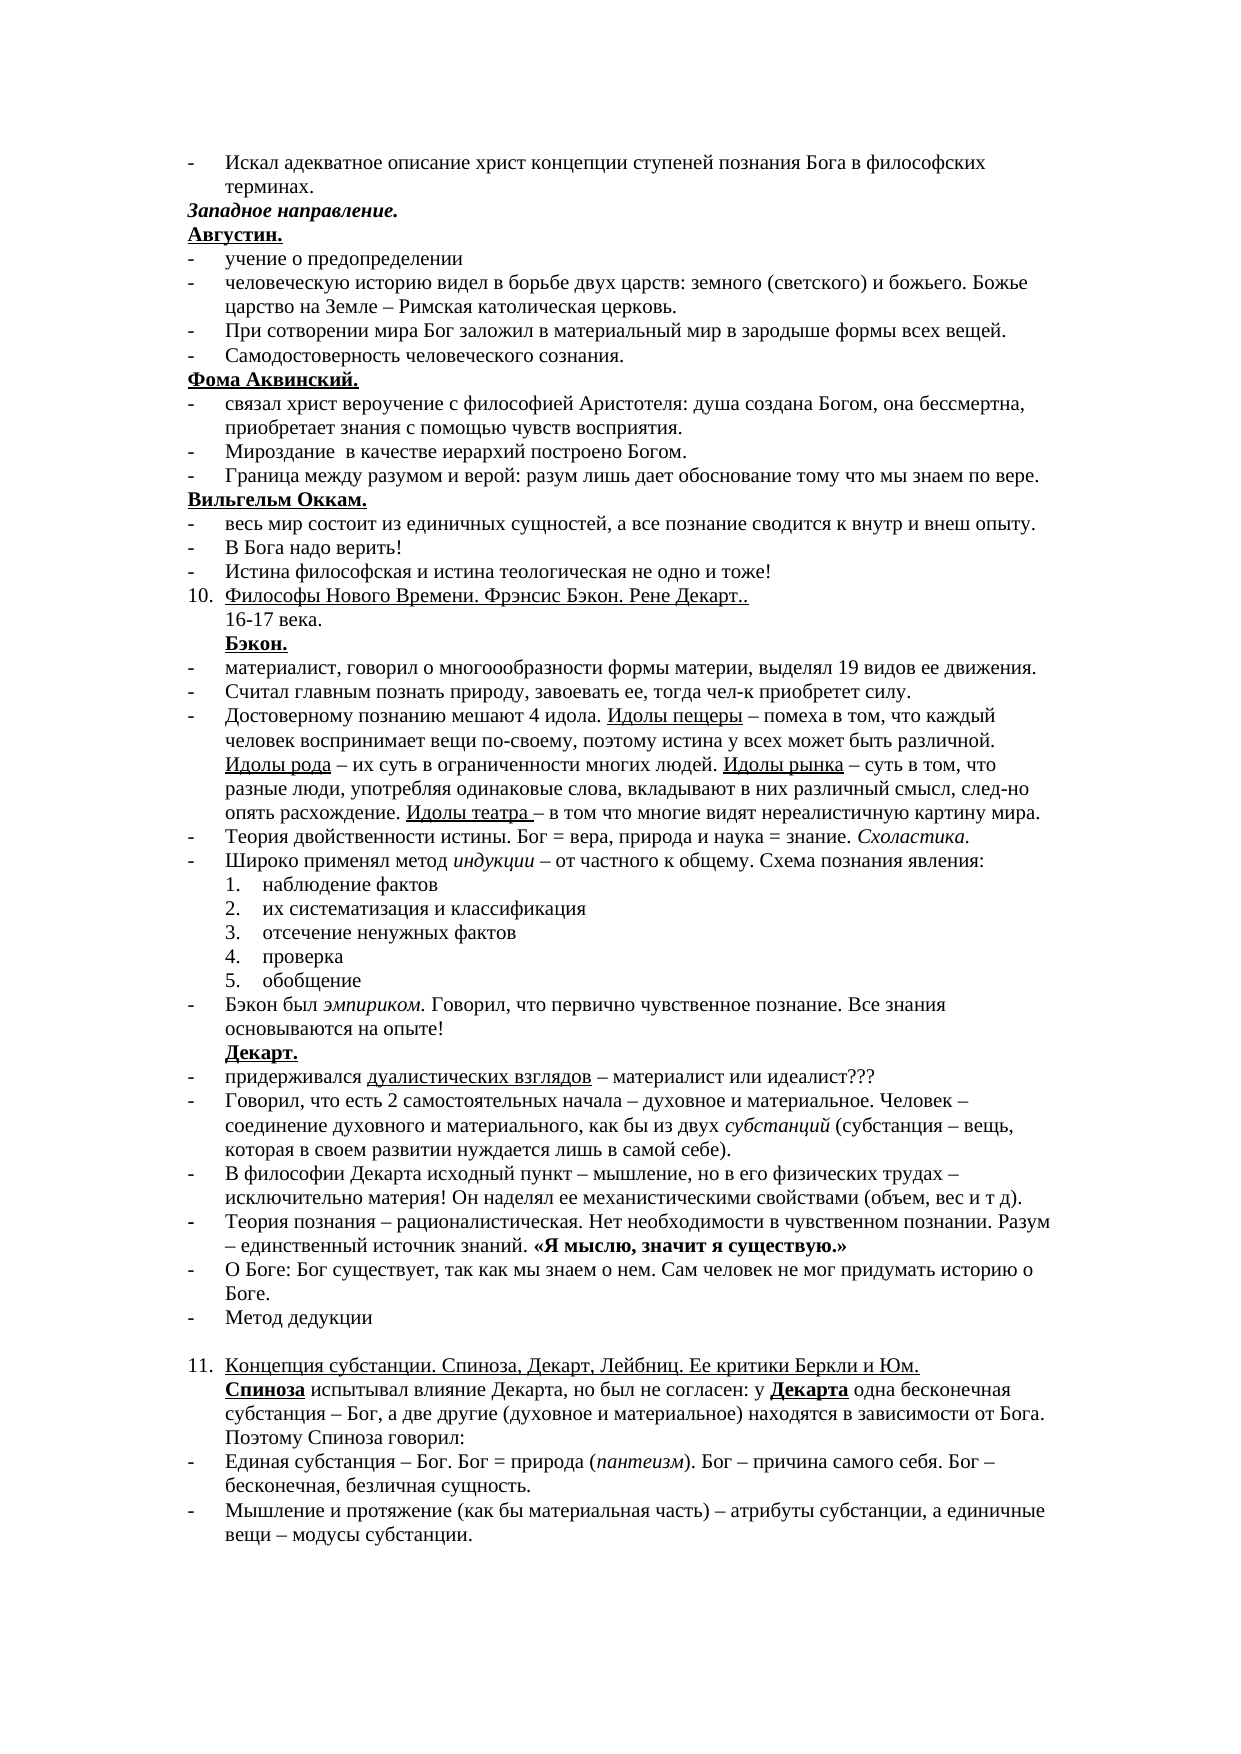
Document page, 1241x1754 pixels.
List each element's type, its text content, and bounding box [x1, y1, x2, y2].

list Искал адекватное описание христ концепции ступеней познания Бога в философских терминах. [187, 150, 1053, 198]
list Теория познания – рационалистическая. Нет необходимости в чувственном познании. Разум – единственный источник знаний. «Я мыслю, значит я существую.» [187, 1209, 1053, 1257]
list обобщение [225, 968, 1053, 992]
text 16-17 века. [187, 607, 1053, 631]
list Граница между разумом и верой: разум лишь дает обоснование тому что мы знаем по вере. [187, 463, 1053, 487]
list отсечение ненужных фактов [225, 920, 1053, 944]
list В Бога надо верить! [187, 535, 1053, 559]
text Западное направление. [187, 198, 1053, 222]
list учение о предопределении [187, 246, 1053, 270]
list Теория двойственности истины. Бог = вера, природа и наука = знание. Схоластика. [187, 824, 1053, 848]
list их систематизация и классификация [225, 896, 1053, 920]
list Мышление и протяжение (как бы материальная часть) – атрибуты субстанции, а единичные вещи – модусы субстанции. [187, 1497, 1053, 1546]
list связал христ вероучение с философией Аристотеля: душа создана Богом, она бессмертна, приобретает знания с помощью чувств восприятия. [187, 391, 1053, 439]
list материалист, говорил о многоообразности формы материи, выделял 19 видов ее движения. [187, 655, 1053, 679]
list Концепция субстанции. Спиноза, Декарт, Лейбниц. Ее критики Беркли и Юм. [187, 1353, 1053, 1377]
list Метод дедукции [187, 1305, 1053, 1329]
list Широко применял метод индукции – от частного к общему. Схема познания явления: [187, 848, 1053, 872]
list Самодостоверность человеческого сознания. [187, 342, 1053, 367]
list Считал главным познать природу, завоевать ее, тогда чел-к приобретет силу. [187, 679, 1053, 703]
text Августин. [187, 222, 1053, 246]
list Достоверному познанию мешают 4 идола. Идолы пещеры – помеха в том, что каждый человек воспринимает вещи по-своему, поэтому истина у всех может быть различной. Идолы рода – их суть в ограниченности многих людей. Идолы рынка – суть в том, что разные люди, употребляя одинаковые слова, вкладывают в них различный смысл, след-но опять расхождение. Идолы театра – в том что многие видят нереалистичную картину мира. [187, 703, 1053, 824]
list Говорил, что есть 2 самостоятельных начала – духовное и материальное. Человек – соединение духовного и материального, как бы из двух субстанций (субстанция – вещь, которая в своем развитии нуждается лишь в самой себе). [187, 1088, 1053, 1161]
list наблюдение фактов [225, 872, 1053, 896]
list В философии Декарта исходный пункт – мышление, но в его физических трудах – исключительно материя! Он наделял ее механистическими свойствами (объем, вес и т д). [187, 1161, 1053, 1209]
text Бэкон. [187, 631, 1053, 655]
list О Боге: Бог существует, так как мы знаем о нем. Сам человек не мог придумать историю о Боге. [187, 1257, 1053, 1305]
text Спиноза испытывал влияние Декарта, но был не согласен: у Декарта одна бесконечная субстанция – Бог, а две другие (духовное и материальное) находятся в зависимости от Бога. Поэтому Спиноза говорил: [225, 1377, 1053, 1449]
list При сотворении мира Бог заложил в материальный мир в зародыше формы всех вещей. [187, 318, 1053, 342]
list Истина философская и истина теологическая не одно и тоже! [187, 559, 1053, 583]
list Бэкон был эмпириком. Говорил, что первично чувственное познание. Все знания основываются на опыте! [187, 992, 1053, 1040]
list Мироздание в качестве иерархий построено Богом. [187, 439, 1053, 463]
list Философы Нового Времени. Фрэнсис Бэкон. Рене Декарт.. [187, 583, 1053, 607]
text Вильгельм Оккам. [187, 487, 1053, 511]
text Фома Аквинский. [187, 367, 1053, 391]
list придерживался дуалистических взглядов – материалист или идеалист??? [187, 1064, 1053, 1088]
list весь мир состоит из единичных сущностей, а все познание сводится к внутр и внеш опыту. [187, 511, 1053, 535]
list Единая субстанция – Бог. Бог = природа (пантеизм). Бог – причина самого себя. Бог – бесконечная, безличная сущность. [187, 1449, 1053, 1497]
text Декарт. [225, 1040, 1053, 1064]
list проверка [225, 944, 1053, 968]
list человеческую историю видел в борьбе двух царств: земного (светского) и божьего. Божье царство на Земле – Римская католическая церковь. [187, 270, 1053, 318]
